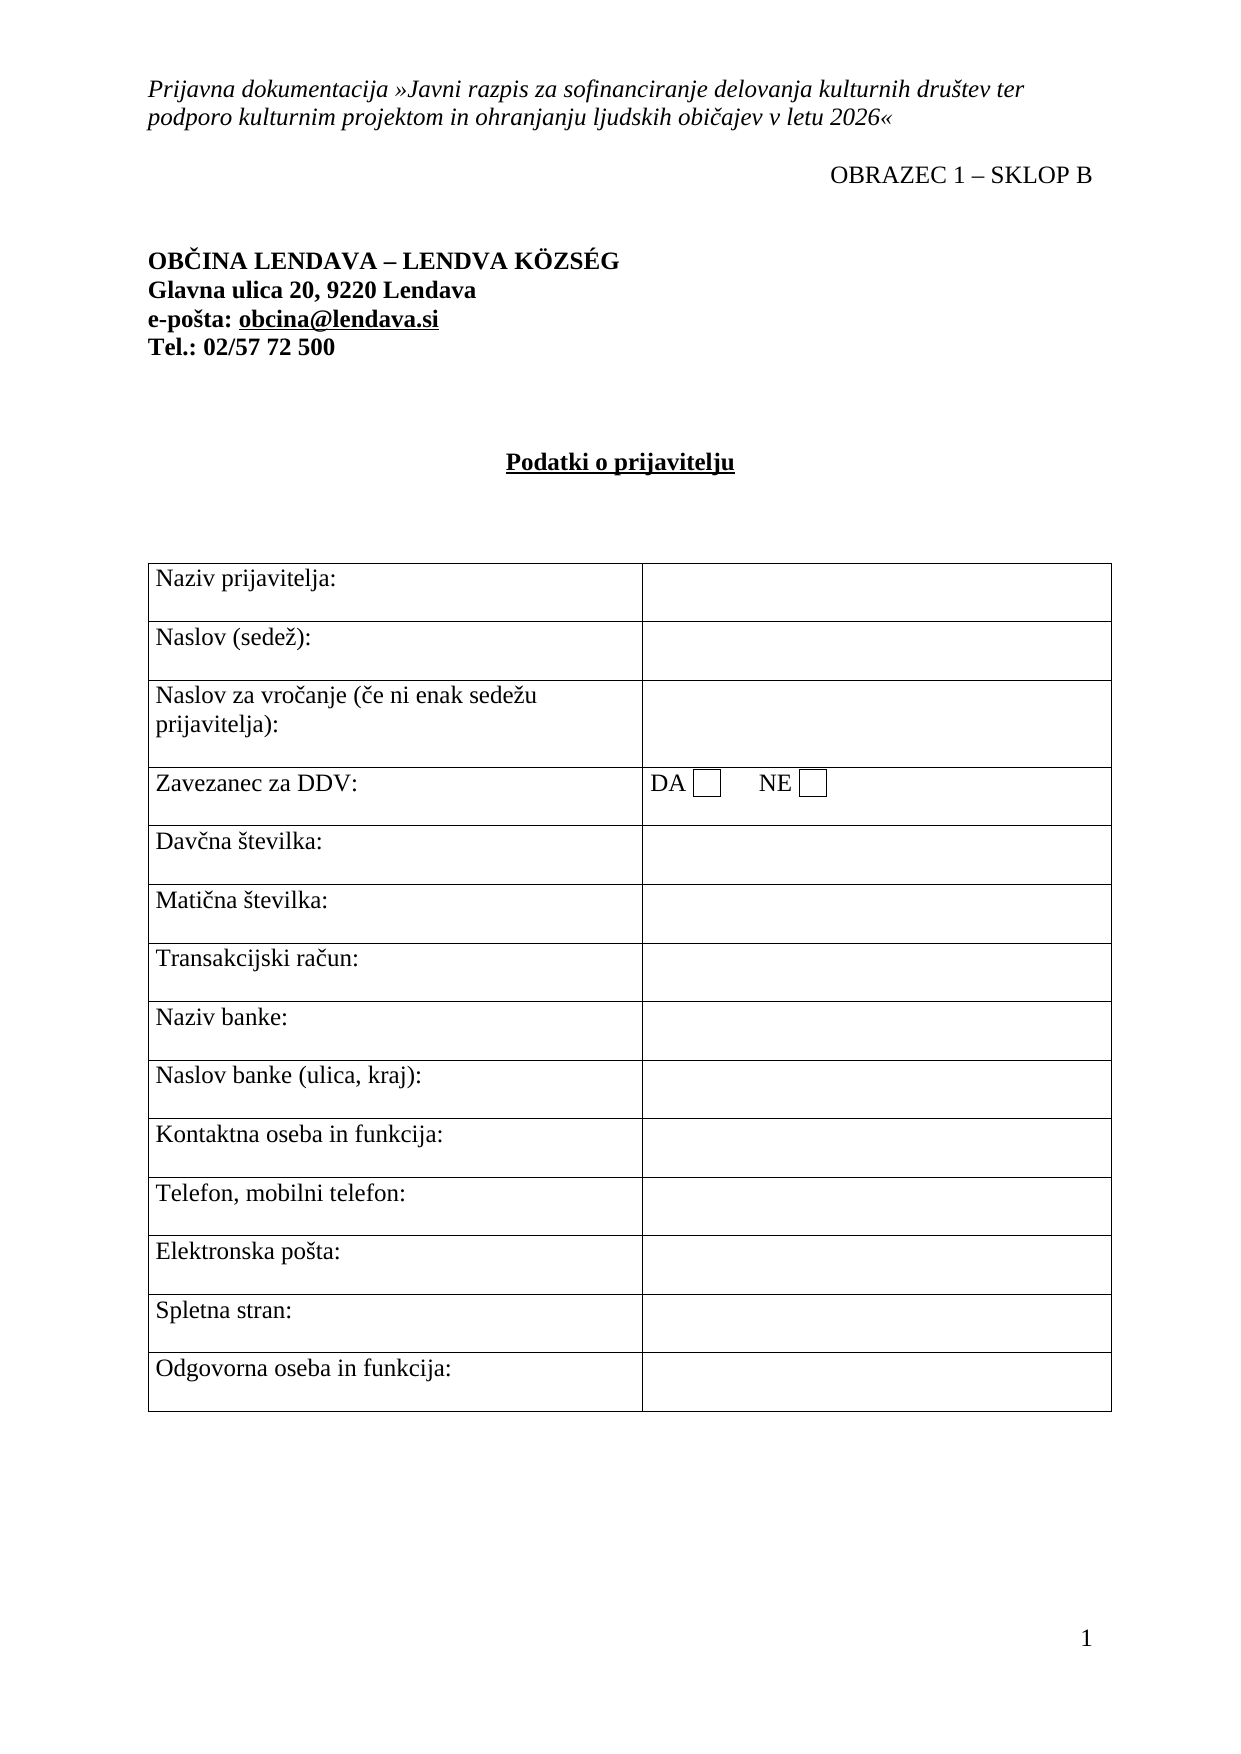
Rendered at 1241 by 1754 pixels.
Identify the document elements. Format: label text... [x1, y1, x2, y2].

table_cell [643, 1178, 1111, 1235]
table_cell [643, 885, 1111, 942]
table_cell [643, 826, 1111, 884]
table_cell Transakcijski račun: [149, 944, 642, 1001]
text Glavna ulica 20, 9220 Lendava [148, 275, 1093, 304]
table_header Naziv prijavitelja: [149, 564, 642, 621]
table_cell Matična številka: [149, 885, 642, 942]
table_cell [643, 622, 1111, 679]
table_cell Spletna stran: [149, 1295, 642, 1352]
table_cell Naslov (sedež): [149, 622, 642, 679]
table_cell Naslov za vročanje (če ni enak sedežu prijavitelja): [149, 681, 642, 767]
text Podatki o prijavitelju [148, 447, 1093, 476]
table_cell DA NE [643, 768, 1111, 825]
table_header [643, 564, 1111, 621]
text OBČINA LENDAVA – LENDVA KÖZSÉG [148, 246, 1093, 275]
table_cell Telefon, mobilni telefon: [149, 1178, 642, 1235]
table_cell [643, 1236, 1111, 1294]
table_cell Kontaktna oseba in funkcija: [149, 1119, 642, 1177]
table_cell [643, 1061, 1111, 1118]
table_cell Naziv banke: [149, 1002, 642, 1059]
table_cell Davčna številka: [149, 826, 642, 884]
table_cell Zavezanec za DDV: [149, 768, 642, 825]
table_cell Naslov banke (ulica, kraj): [149, 1061, 642, 1118]
text Tel.: 02/57 72 500 [148, 332, 1093, 361]
table_cell [643, 1353, 1111, 1411]
table_cell [643, 1295, 1111, 1352]
table_cell [643, 1119, 1111, 1177]
text e-pošta: obcina@lendava.si [148, 304, 1093, 332]
table_cell Elektronska pošta: [149, 1236, 642, 1294]
table_cell [643, 944, 1111, 1001]
table_cell [643, 681, 1111, 767]
table_cell Odgovorna oseba in funkcija: [149, 1353, 642, 1411]
table_cell [643, 1002, 1111, 1059]
